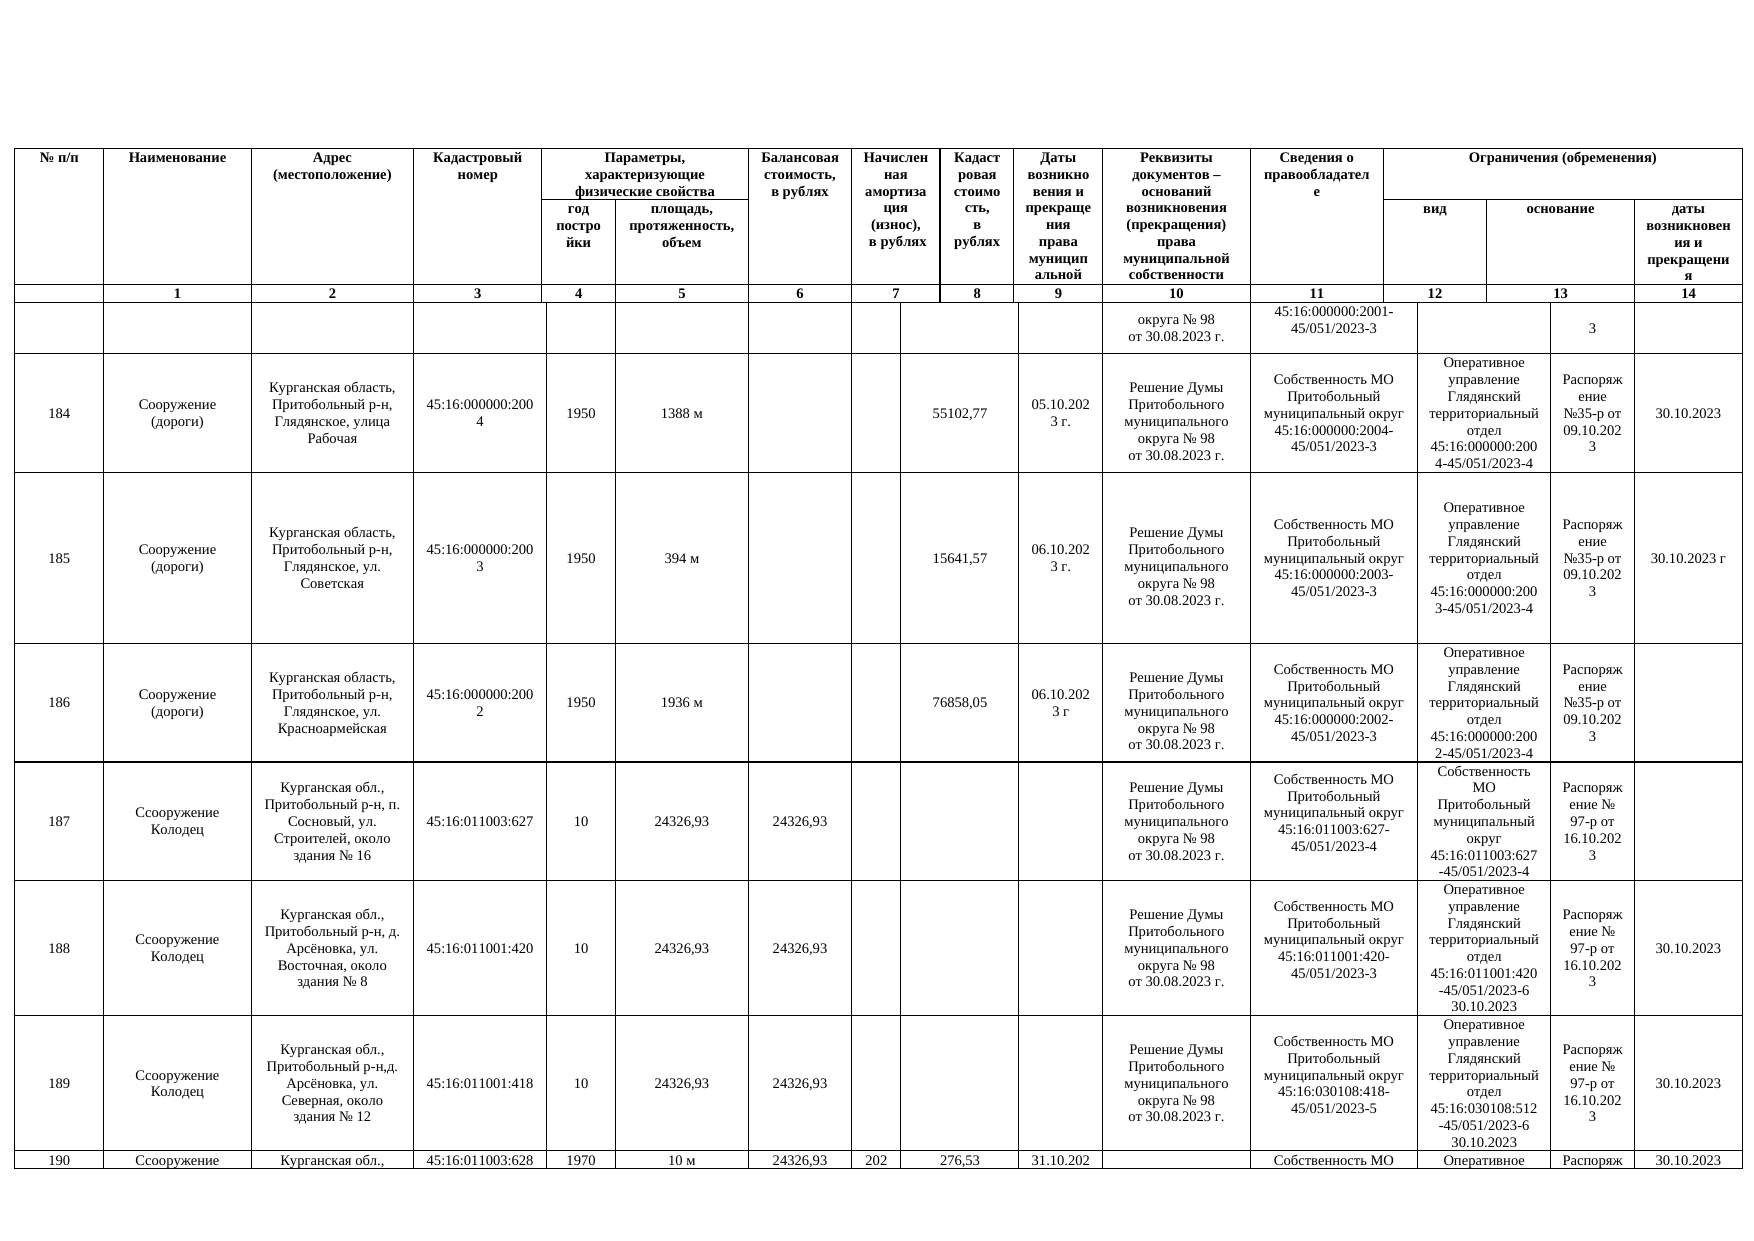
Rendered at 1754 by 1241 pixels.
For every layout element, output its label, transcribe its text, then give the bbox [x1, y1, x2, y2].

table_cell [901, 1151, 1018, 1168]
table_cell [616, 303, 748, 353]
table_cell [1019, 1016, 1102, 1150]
table_cell 13 [1487, 285, 1634, 302]
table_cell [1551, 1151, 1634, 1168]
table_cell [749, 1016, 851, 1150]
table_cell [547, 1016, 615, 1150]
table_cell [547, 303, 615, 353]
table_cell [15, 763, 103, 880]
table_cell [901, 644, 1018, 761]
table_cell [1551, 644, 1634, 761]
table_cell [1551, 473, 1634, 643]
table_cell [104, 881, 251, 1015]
table_header Балансовая стоимость, в рублях [749, 149, 851, 284]
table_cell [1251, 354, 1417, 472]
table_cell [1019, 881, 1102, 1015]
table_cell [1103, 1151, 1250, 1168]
table_cell 11 [1251, 285, 1383, 302]
table_header Параметры, характеризующие физические свойства [542, 149, 748, 199]
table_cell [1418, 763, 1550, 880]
table_header Наименование [104, 149, 251, 284]
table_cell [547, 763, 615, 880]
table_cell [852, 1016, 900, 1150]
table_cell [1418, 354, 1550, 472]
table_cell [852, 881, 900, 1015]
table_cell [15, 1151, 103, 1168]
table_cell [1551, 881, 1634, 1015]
table_cell основание [1487, 200, 1634, 284]
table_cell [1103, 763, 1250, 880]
table_header Ограничения (обременения) [1384, 149, 1742, 199]
table_header Даты возникновения и прекращения права муниципальной собственности [1014, 149, 1102, 284]
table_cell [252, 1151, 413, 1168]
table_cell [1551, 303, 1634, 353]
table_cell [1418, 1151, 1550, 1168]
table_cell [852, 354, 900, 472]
table_cell 4 [542, 285, 615, 302]
table_cell 9 [1014, 285, 1102, 302]
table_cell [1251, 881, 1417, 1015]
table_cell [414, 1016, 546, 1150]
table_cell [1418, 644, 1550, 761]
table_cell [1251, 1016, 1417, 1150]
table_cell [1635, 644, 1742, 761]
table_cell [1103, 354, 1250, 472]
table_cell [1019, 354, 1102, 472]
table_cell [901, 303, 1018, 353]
table_header Начисленная амортизация (износ), в рублях [852, 149, 939, 284]
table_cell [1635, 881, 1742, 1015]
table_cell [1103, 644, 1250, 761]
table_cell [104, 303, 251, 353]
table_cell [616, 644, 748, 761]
table_cell 6 [749, 285, 851, 302]
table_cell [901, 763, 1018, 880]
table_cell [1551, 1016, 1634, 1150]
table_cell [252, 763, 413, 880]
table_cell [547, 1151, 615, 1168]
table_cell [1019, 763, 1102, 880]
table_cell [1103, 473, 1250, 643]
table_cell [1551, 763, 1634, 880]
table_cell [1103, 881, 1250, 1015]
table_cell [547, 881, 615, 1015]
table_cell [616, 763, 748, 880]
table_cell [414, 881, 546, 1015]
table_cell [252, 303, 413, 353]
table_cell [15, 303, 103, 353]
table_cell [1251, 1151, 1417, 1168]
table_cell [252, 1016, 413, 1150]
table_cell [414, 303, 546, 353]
table_header Кадастровый номер [414, 149, 541, 284]
table_cell 12 [1384, 285, 1486, 302]
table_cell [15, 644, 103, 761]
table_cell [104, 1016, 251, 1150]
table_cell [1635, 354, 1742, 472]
table_cell 7 [852, 285, 939, 302]
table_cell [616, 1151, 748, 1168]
table_cell год постройки [542, 200, 615, 284]
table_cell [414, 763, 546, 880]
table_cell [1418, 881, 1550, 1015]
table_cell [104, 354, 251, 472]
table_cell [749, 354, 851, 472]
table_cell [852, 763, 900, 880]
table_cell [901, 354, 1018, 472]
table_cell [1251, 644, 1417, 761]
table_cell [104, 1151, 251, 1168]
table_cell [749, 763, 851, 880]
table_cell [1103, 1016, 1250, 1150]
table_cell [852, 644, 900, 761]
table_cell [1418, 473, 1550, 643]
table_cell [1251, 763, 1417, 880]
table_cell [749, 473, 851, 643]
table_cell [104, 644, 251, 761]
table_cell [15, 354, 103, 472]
table_header Реквизиты документов – оснований возникновения (прекращения) права муниципальной собственности [1103, 149, 1250, 284]
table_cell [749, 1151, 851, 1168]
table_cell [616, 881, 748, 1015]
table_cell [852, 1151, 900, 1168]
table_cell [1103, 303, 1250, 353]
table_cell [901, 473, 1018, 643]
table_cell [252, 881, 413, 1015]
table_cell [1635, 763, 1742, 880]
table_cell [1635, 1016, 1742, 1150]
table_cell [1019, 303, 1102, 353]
table_cell 14 [1635, 285, 1742, 302]
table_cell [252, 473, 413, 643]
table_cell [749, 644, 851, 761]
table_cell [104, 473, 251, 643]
table_cell даты возникновения и прекращения [1635, 200, 1742, 284]
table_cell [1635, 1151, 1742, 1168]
table_cell 1 [104, 285, 251, 302]
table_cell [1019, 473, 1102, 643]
table_header Сведения о правообладателе [1251, 149, 1383, 284]
table_cell 3 [414, 285, 541, 302]
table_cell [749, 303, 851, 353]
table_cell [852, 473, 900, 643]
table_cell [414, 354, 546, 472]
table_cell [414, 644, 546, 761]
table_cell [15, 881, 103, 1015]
table_cell 2 [252, 285, 413, 302]
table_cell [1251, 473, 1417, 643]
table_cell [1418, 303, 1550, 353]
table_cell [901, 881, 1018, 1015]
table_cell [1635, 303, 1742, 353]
table_cell площадь, протяженность, объем [616, 200, 748, 284]
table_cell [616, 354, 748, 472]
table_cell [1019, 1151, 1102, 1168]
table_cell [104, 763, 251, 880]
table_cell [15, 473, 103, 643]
table_cell [15, 285, 103, 302]
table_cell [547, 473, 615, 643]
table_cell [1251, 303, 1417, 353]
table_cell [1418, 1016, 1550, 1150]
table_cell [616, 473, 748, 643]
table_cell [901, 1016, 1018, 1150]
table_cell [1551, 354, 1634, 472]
table_header Адрес (местоположение) [252, 149, 413, 284]
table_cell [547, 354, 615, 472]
table_cell 5 [616, 285, 748, 302]
table_cell вид [1384, 200, 1486, 284]
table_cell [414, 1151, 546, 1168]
table_cell 8 [941, 285, 1013, 302]
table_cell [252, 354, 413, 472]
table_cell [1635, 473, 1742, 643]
table_header № п/п [15, 149, 103, 284]
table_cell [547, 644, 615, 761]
table_header Кадастровая стоимость, в рублях [941, 149, 1013, 284]
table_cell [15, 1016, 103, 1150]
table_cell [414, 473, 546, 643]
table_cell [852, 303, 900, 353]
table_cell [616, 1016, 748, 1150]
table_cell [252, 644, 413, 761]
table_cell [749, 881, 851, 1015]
table_cell 10 [1103, 285, 1250, 302]
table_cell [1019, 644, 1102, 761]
